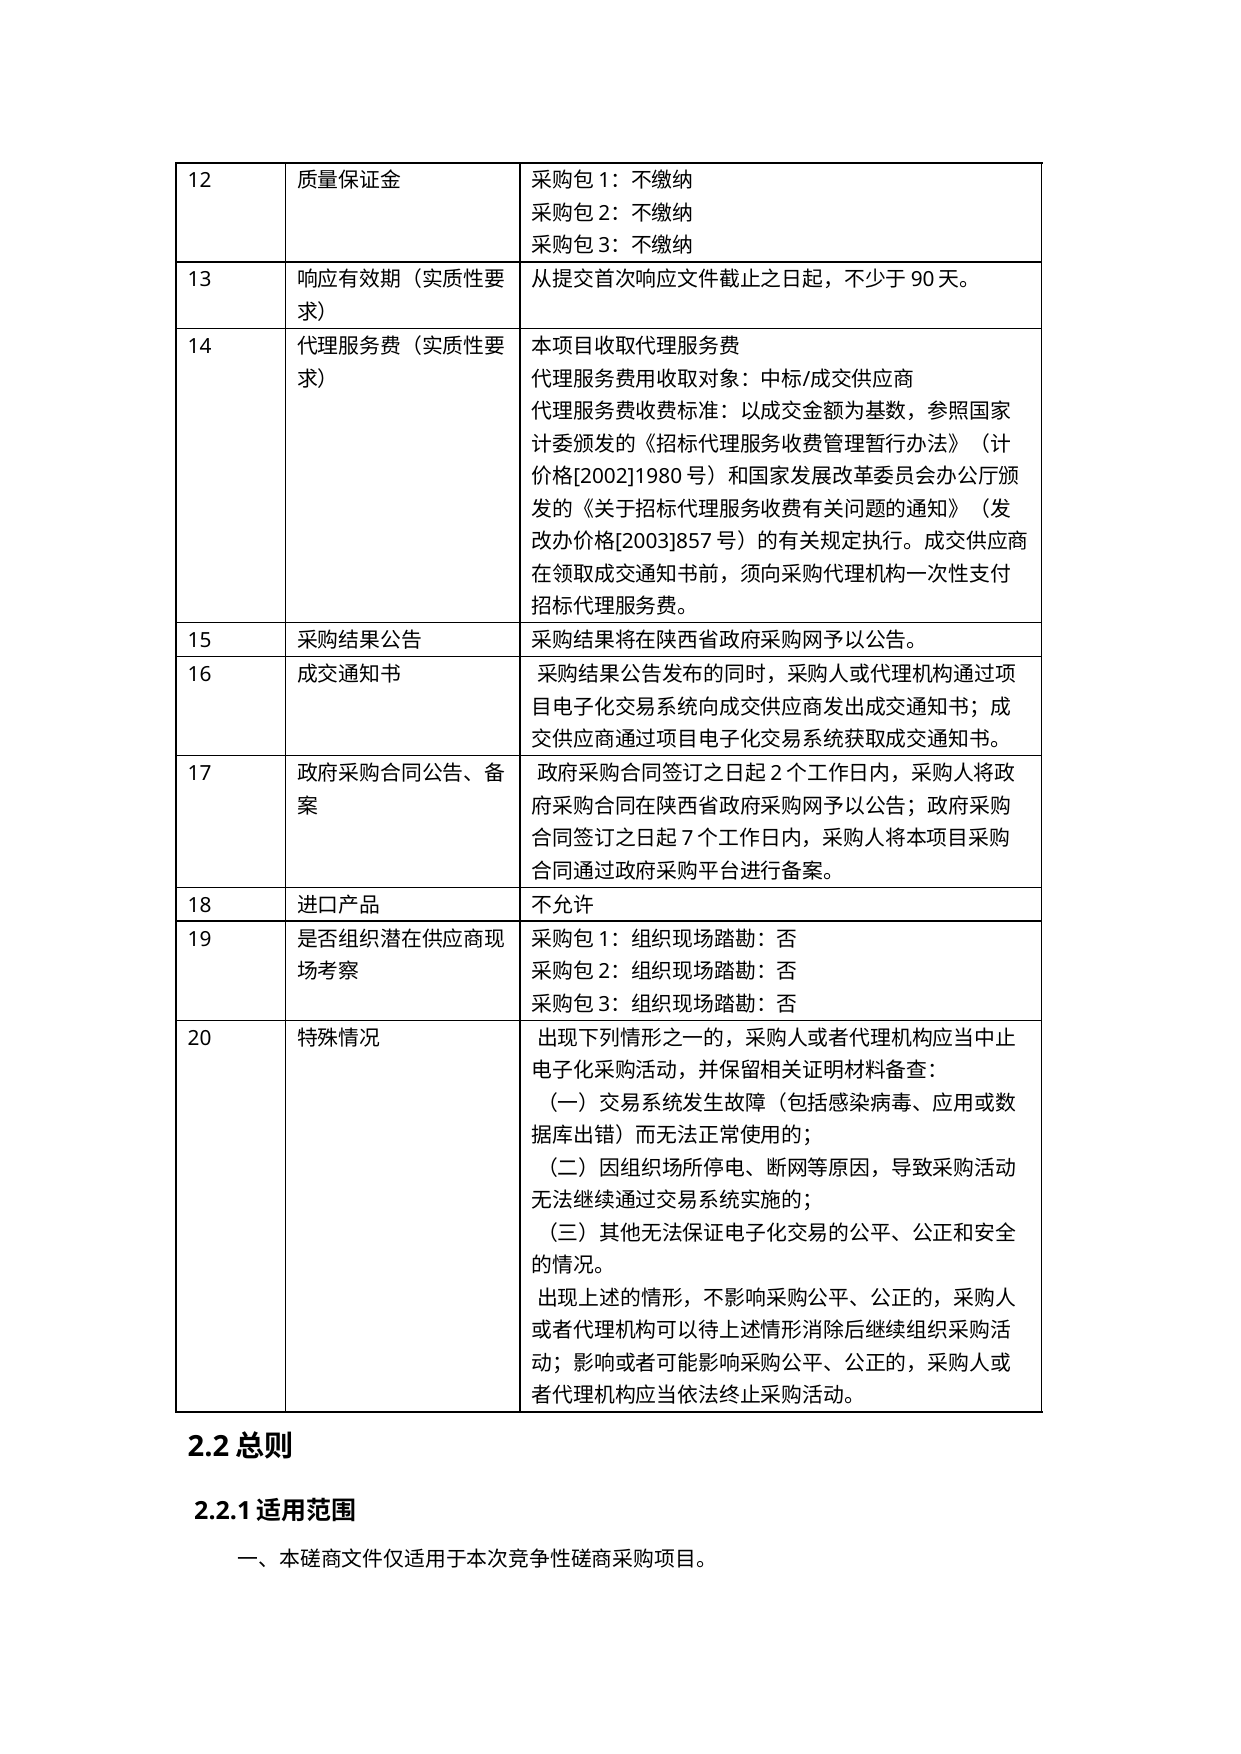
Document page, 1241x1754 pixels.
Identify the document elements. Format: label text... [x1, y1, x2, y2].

table_cell 成交通知书 [286, 657, 519, 755]
table_cell 16 [177, 657, 285, 755]
table_cell 采购结果将在陕西省政府采购网予以公告。 [521, 623, 1041, 656]
table_cell 响应有效期（实质性要求） [286, 263, 519, 328]
table_cell 质量保证金 [286, 164, 519, 261]
table_cell 12 [177, 164, 285, 261]
table_cell 政府采购合同公告、备案 [286, 756, 519, 886]
table_cell 政府采购合同签订之日起2个工作日内，采购人将政府采购合同在陕西省政府采购网予以公告；政府采购合同签订之日起7个工作日内，采购人将本项目采购合同通过政府采购平台进行备案。 [521, 756, 1041, 886]
table_cell 本项目收取代理服务费 代理服务费用收取对象：中标/成交供应商 代理服务费收费标准：以成交金额为基数，参照国家计委颁发的《招标代理服务收费管理暂行办法》（计价格[2002]1980号）和国家发展改革委员会办公厅颁发的《关于招标代理服务收费有关问题的通知》（发改办价格[2003]857号）的有关规定执行。成交供应商在领取成交通知书前，须向采购代理机构一次性支付招标代理服务费。 [521, 329, 1041, 622]
table_cell 代理服务费（实质性要求） [286, 329, 519, 622]
table_cell 15 [177, 623, 285, 656]
text 2.2.1适用范围 [187, 1478, 1053, 1543]
table_cell 18 [177, 888, 285, 920]
text 一、本磋商文件仅适用于本次竞争性磋商采购项目。 [187, 1543, 1053, 1575]
table_cell 13 [177, 263, 285, 328]
table_cell 采购结果公告发布的同时，采购人或代理机构通过项目电子化交易系统向成交供应商发出成交通知书；成交供应商通过项目电子化交易系统获取成交通知书。 [521, 657, 1041, 755]
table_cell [521, 164, 1041, 261]
table_cell 17 [177, 756, 285, 886]
table_cell 特殊情况 [286, 1021, 519, 1411]
table_cell 不允许 [521, 888, 1041, 920]
table_cell 从提交首次响应文件截止之日起，不少于90天。 [521, 263, 1041, 328]
table_cell 进口产品 [286, 888, 519, 920]
table_cell 采购包1：组织现场踏勘：否 采购包2：组织现场踏勘：否 采购包3：组织现场踏勘：否 [521, 922, 1041, 1019]
table_cell 14 [177, 329, 285, 622]
table_cell 采购结果公告 [286, 623, 519, 656]
table_cell 出现下列情形之一的，采购人或者代理机构应当中止电子化采购活动，并保留相关证明材料备查： （一）交易系统发生故障（包括感染病毒、应用或数据库出错）而无法正常使用的； （二）因组织场所停电、断网等原因，导致采购活动无法继续通过交易系统实施的； （三）其他无法保证电子化交易的公平、公正和安全的情况。 出现上述的情形，不影响采购公平、公正的，采购人或者代理机构可以待上述情形消除后继续组织采购活动；影响或者可能影响采购公平、公正的，采购人或者代理机构应当依法终止采购活动。 [521, 1021, 1041, 1411]
text 2.2总则 [187, 1413, 1053, 1478]
table_cell 20 [177, 1021, 285, 1411]
table_cell 是否组织潜在供应商现场考察 [286, 922, 519, 1019]
table_cell 19 [177, 922, 285, 1019]
